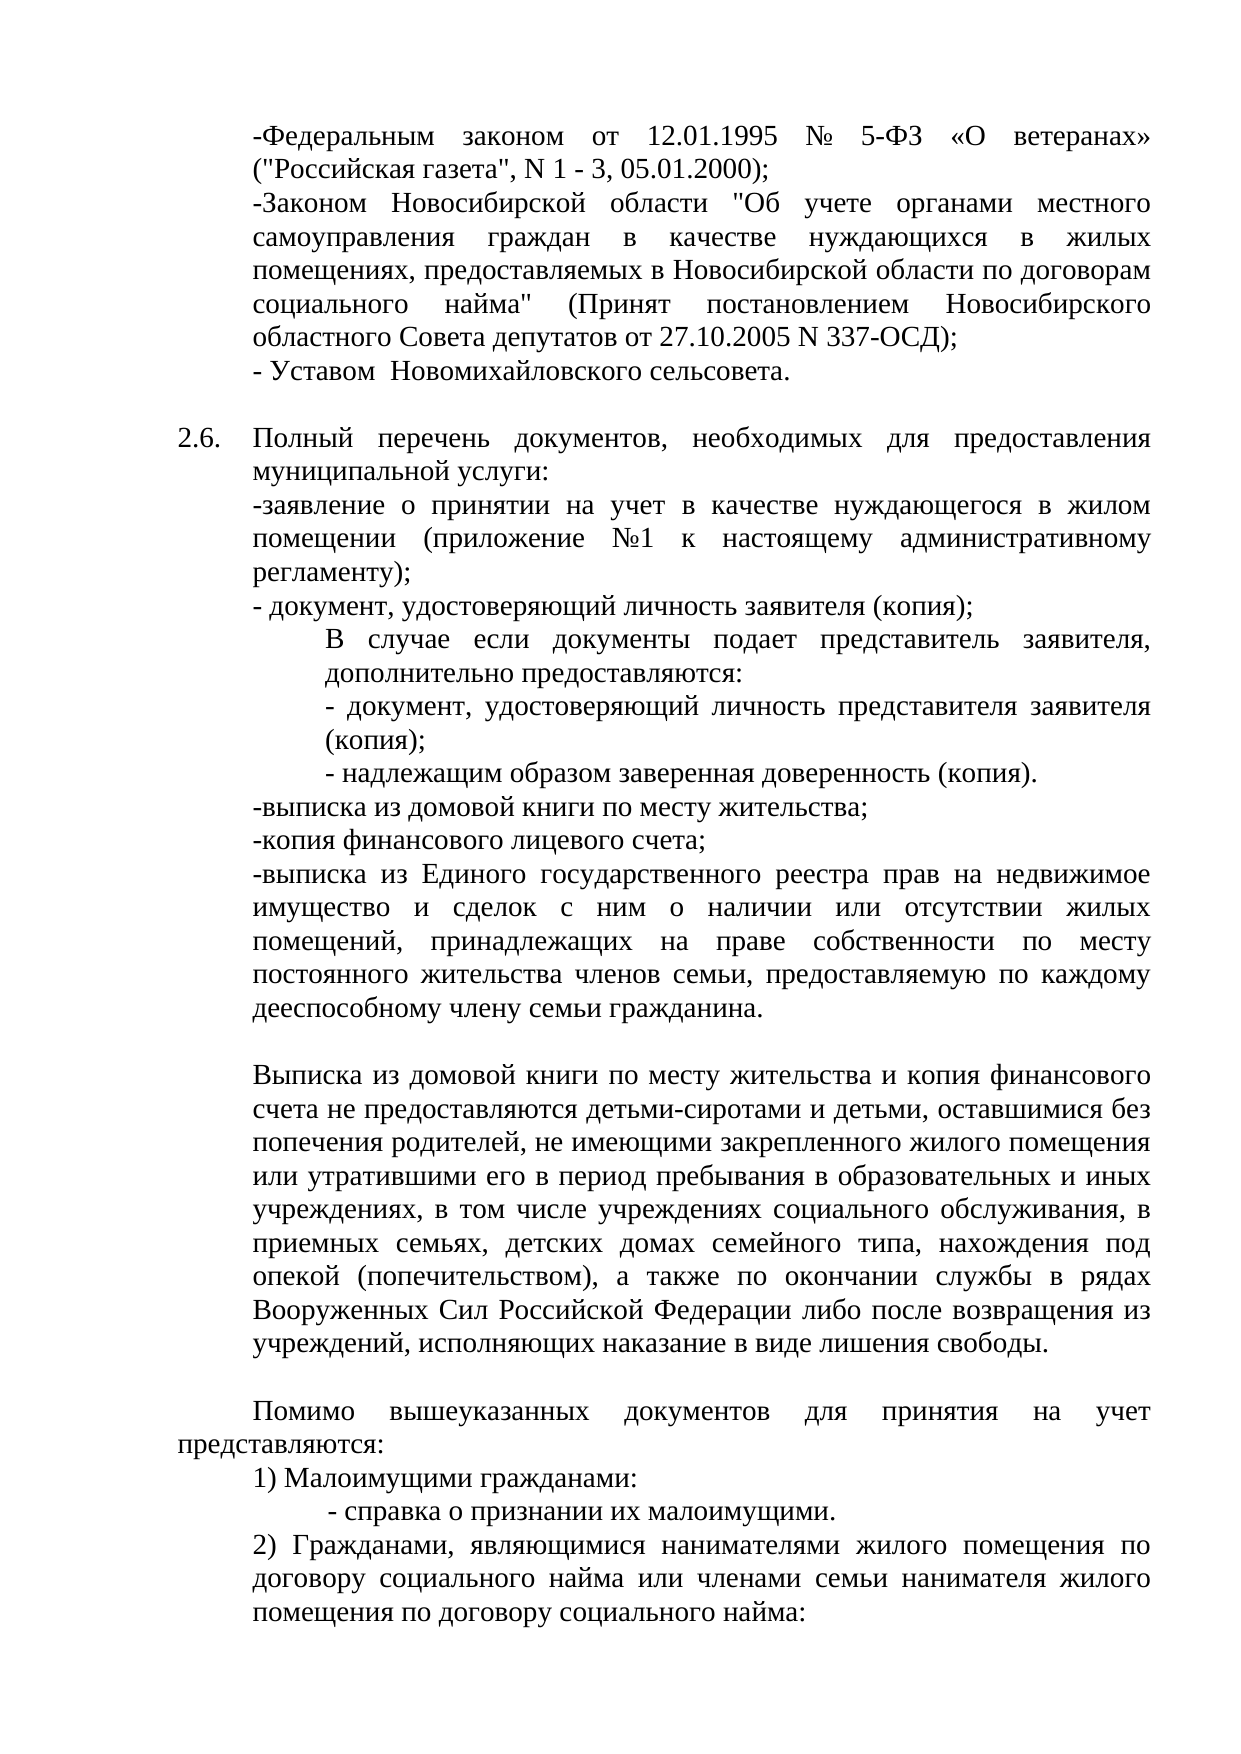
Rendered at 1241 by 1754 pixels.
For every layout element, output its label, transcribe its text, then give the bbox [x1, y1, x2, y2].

text -выписка из домовой книги по месту жительства; [177, 789, 1152, 822]
text -копия финансового лицевого счета; [177, 822, 1152, 856]
text -Законом Новосибирской области "Об учете органами местного самоуправления граждан в качестве нуждающихся в жилых помещениях, предоставляемых в Новосибирской области по договорам социального найма" (Принят постановлением Новосибирского областного Совета депутатов от 27.10.2005 N 337-ОСД); [252, 185, 1152, 353]
text - документ, удостоверяющий личность заявителя (копия); [252, 588, 1152, 621]
text 2) Гражданами, являющимися нанимателями жилого помещения по договору социального найма или членами семьи нанимателя жилого помещения по договору социального найма: [252, 1527, 1152, 1627]
list Полный перечень документов, необходимых для предоставления муниципальной услуги: [177, 420, 1152, 487]
text -заявление о принятии на учет в качестве нуждающегося в жилом помещении (приложение №1 к настоящему административному регламенту); [252, 487, 1152, 588]
text - документ, удостоверяющий личность представителя заявителя (копия); [325, 688, 1152, 755]
text Помимо вышеуказанных документов для принятия на учет представляются: [177, 1393, 1152, 1460]
text 1) Малоимущими гражданами: [177, 1460, 1152, 1493]
text - Уставом Новомихайловского сельсовета. [252, 353, 1152, 386]
text - надлежащим образом заверенная доверенность (копия). [325, 755, 1152, 789]
text -выписка из Единого государственного реестра прав на недвижимое имущество и сделок с ним о наличии или отсутствии жилых помещений, принадлежащих на праве собственности по месту постоянного жительства членов семьи, предоставляемую по каждому дееспособному члену семьи гражданина. [252, 856, 1152, 1024]
text Выписка из домовой книги по месту жительства и копия финансового счета не предоставляются детьми-сиротами и детьми, оставшимися без попечения родителей, не имеющими закрепленного жилого помещения или утратившими его в период пребывания в образовательных и иных учреждениях, в том числе учреждениях социального обслуживания, в приемных семьях, детских домах семейного типа, нахождения под опекой (попечительством), а также по окончании службы в рядах Вооруженных Сил Российской Федерации либо после возвращения из учреждений, исполняющих наказание в виде лишения свободы. [252, 1057, 1152, 1359]
text -Федеральным законом от 12.01.1995 № 5-ФЗ «О ветеранах» ("Российская газета", N 1 - 3, 05.01.2000); [252, 118, 1152, 185]
text - справка о признании их малоимущими. [252, 1493, 1152, 1527]
text В случае если документы подает представитель заявителя, дополнительно предоставляются: [325, 621, 1152, 688]
